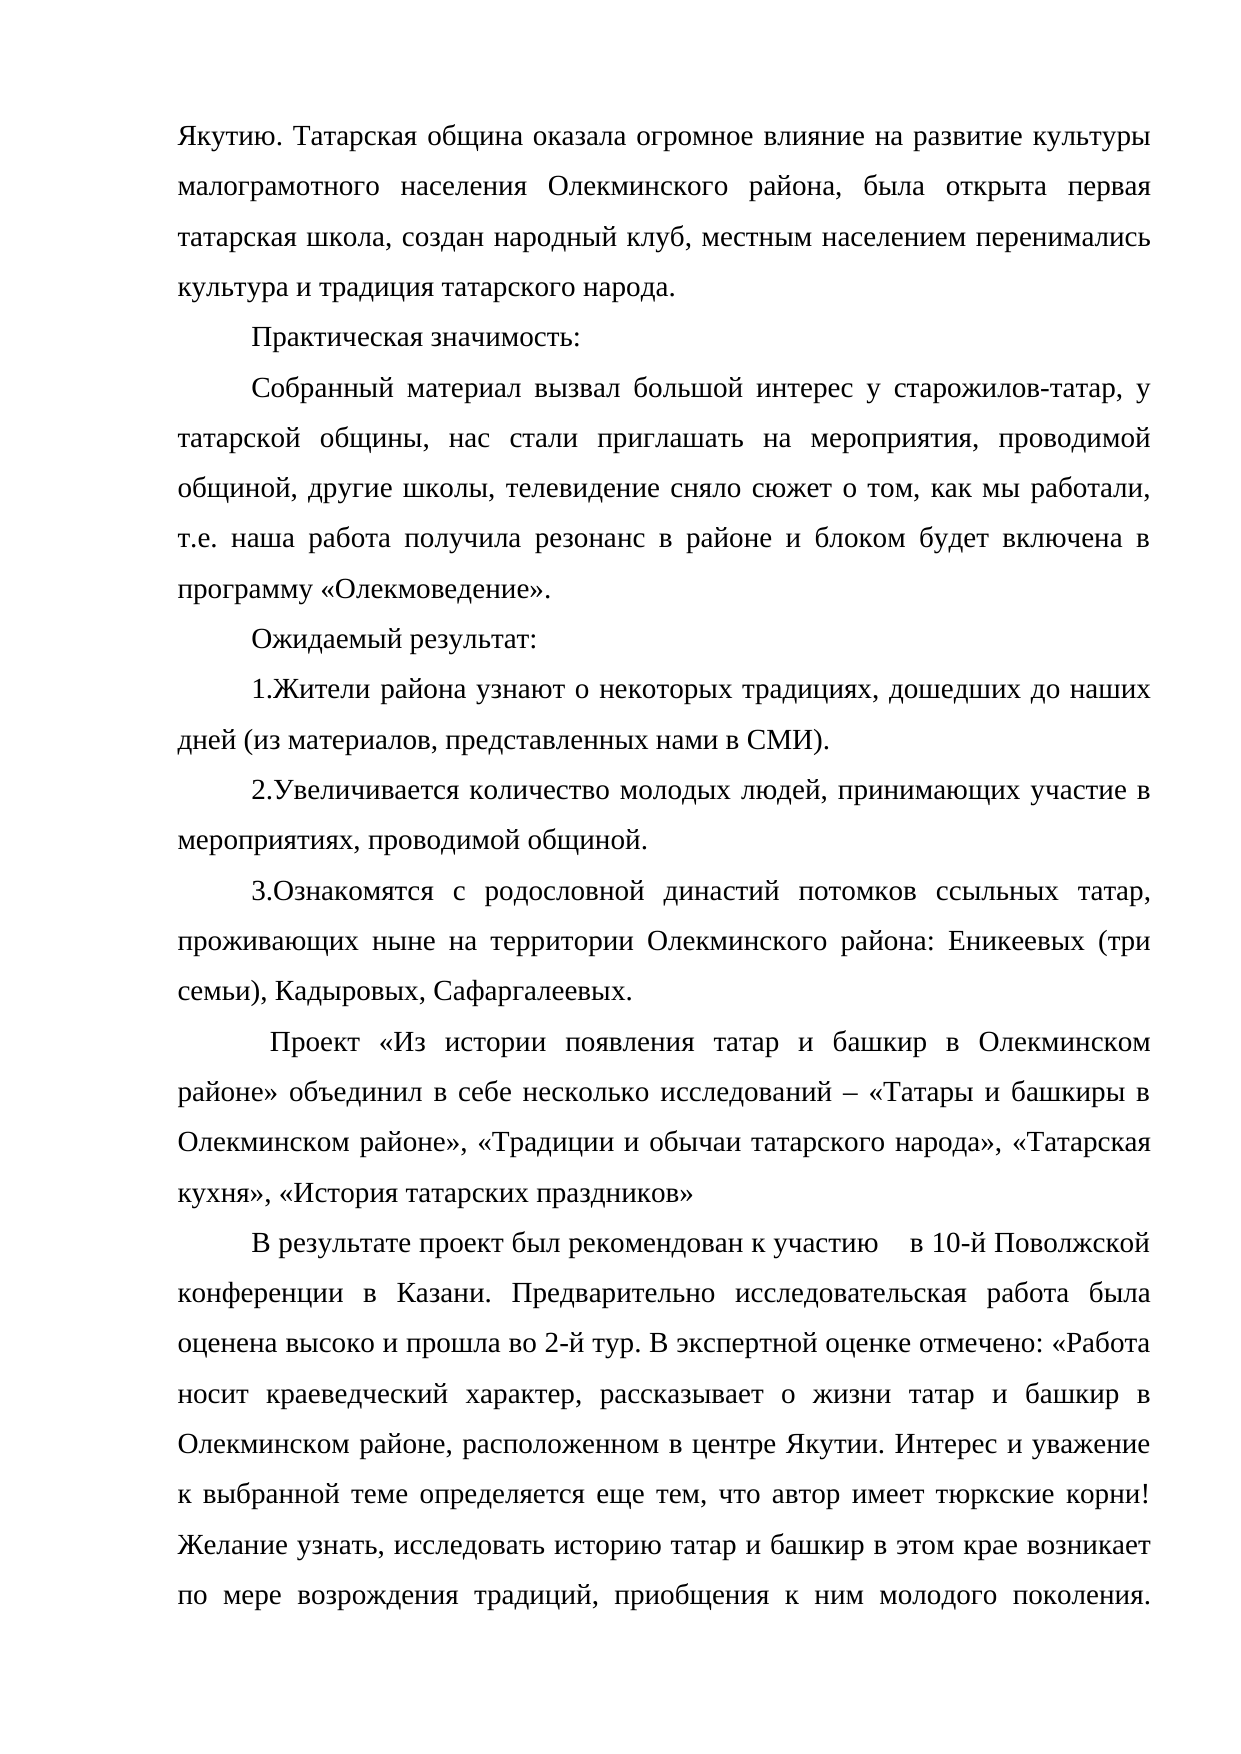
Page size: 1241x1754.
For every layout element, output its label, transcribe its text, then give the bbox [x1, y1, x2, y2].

text Практическая значимость: [177, 319, 1152, 353]
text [177, 118, 1152, 303]
text Проект «Из истории появления татар и башкир в Олекминском районе» объединил в себе несколько исследований – «Татары и башкиры в Олекминском районе», «Традиции и обычаи татарского народа», «Татарская кухня», «История татарских праздников» [177, 1024, 1152, 1208]
text Ожидаемый результат: [177, 621, 1152, 655]
text 1.Жители района узнают о некоторых традициях, дошедших до наших дней (из материалов, представленных нами в СМИ). [177, 672, 1152, 755]
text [177, 1225, 1152, 1611]
text Собранный материал вызвал большой интерес у старожилов-татар, у татарской общины, нас стали приглашать на мероприятия, проводимой общиной, другие школы, телевидение сняло сюжет о том, как мы работали, т.е. наша работа получила резонанс в районе и блоком будет включена в программу «Олекмоведение». [177, 370, 1152, 604]
text 2.Увеличивается количество молодых людей, принимающих участие в мероприятиях, проводимой общиной. [177, 772, 1152, 856]
text 3.Ознакомятся с родословной династий потомков ссыльных татар, проживающих ныне на территории Олекминского района: Еникеевых (три семьи), Кадыровых, Сафаргалеевых. [177, 873, 1152, 1007]
